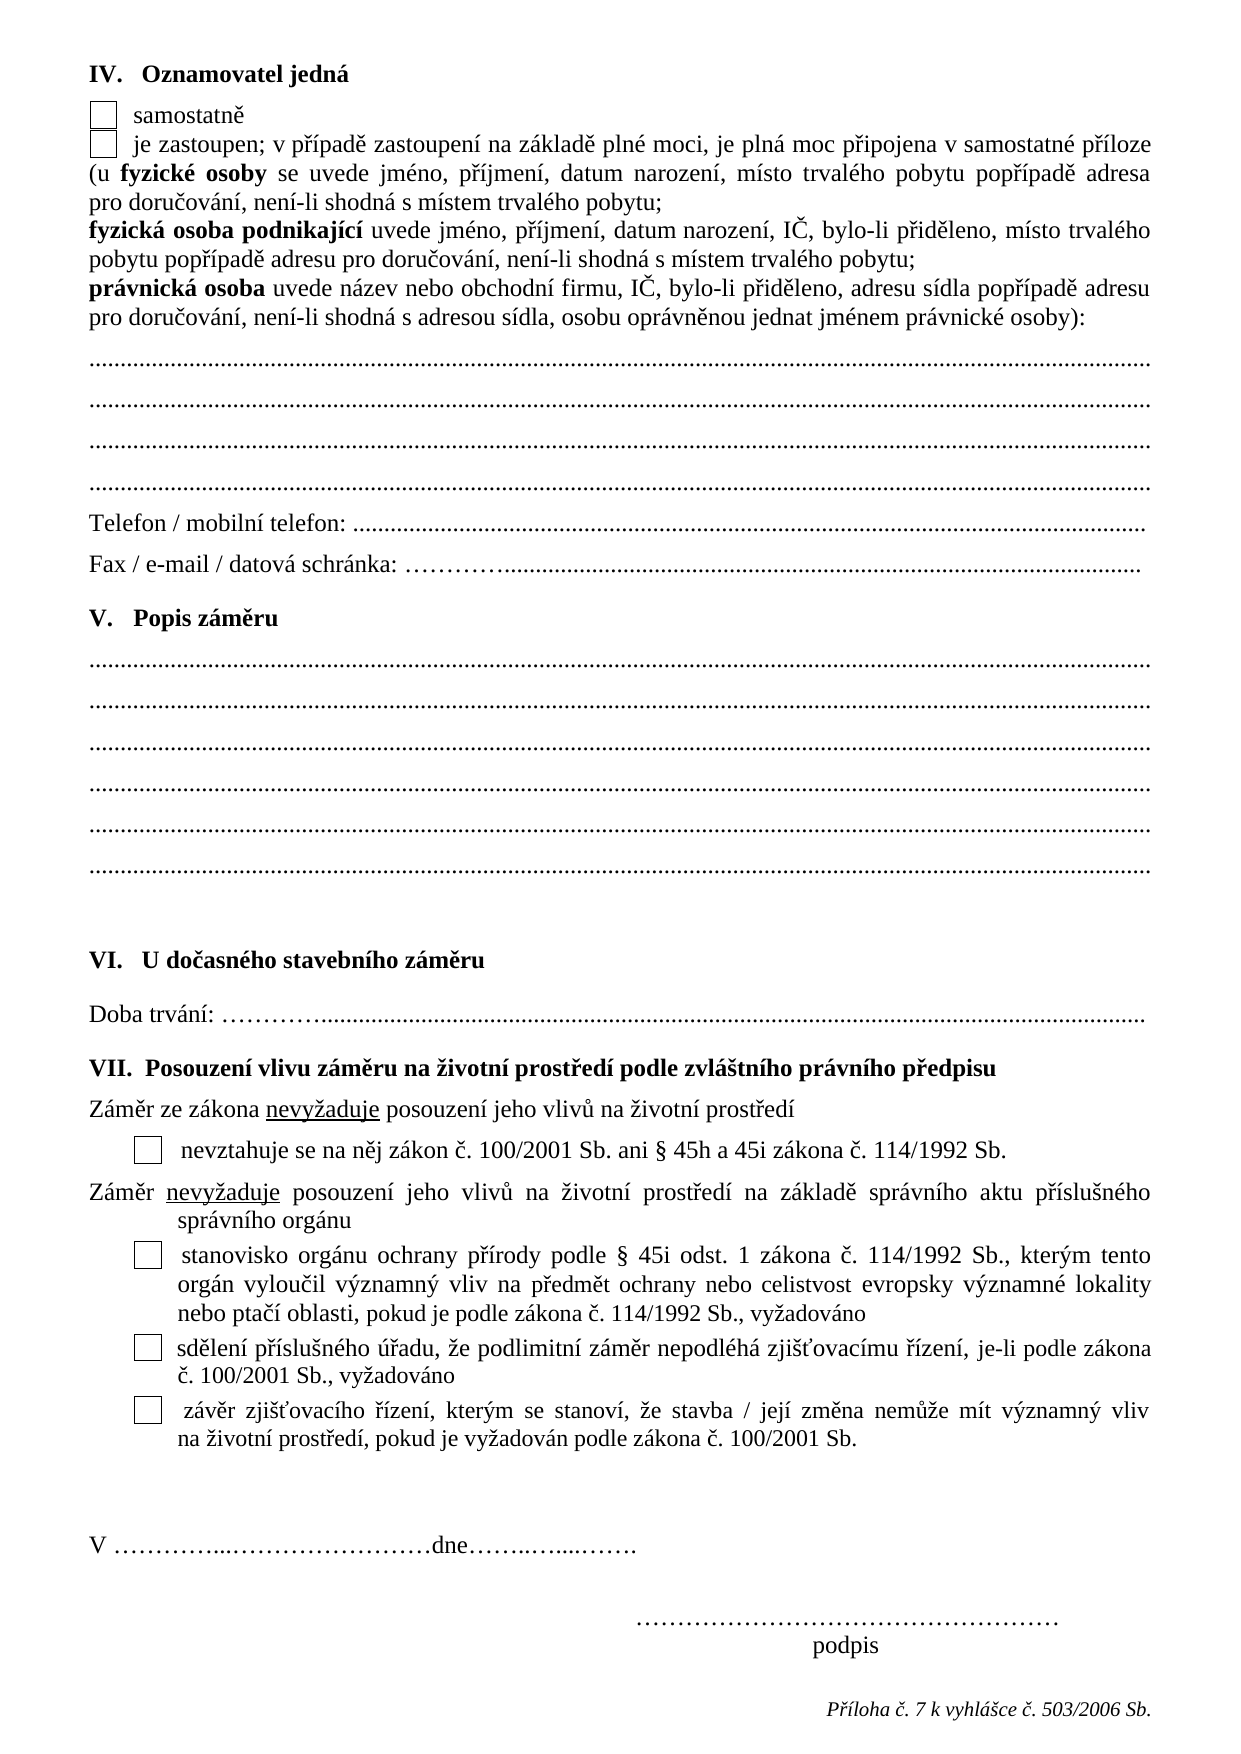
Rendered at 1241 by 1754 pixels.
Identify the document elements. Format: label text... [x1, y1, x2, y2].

text V. Popis záměru [89, 603, 1152, 632]
text sdělení příslušného úřadu, že podlimitní záměr nepodléhá zjišťovacímu řízení, je-li podle zákona č. 100/2001 Sb., vyžadováno [89, 1333, 1152, 1389]
text závěr zjišťovacího řízení, kterým se stanoví, že stavba / její změna nemůže mít významný vliv na životní prostředí, pokud je vyžadován podle zákona č. 100/2001 Sb. [89, 1395, 1152, 1452]
text VII. Posouzení vlivu záměru na životní prostředí podle zvláštního právního předpisu [89, 1053, 1152, 1082]
text Záměr ze zákona nevyžaduje posouzení jeho vlivů na životní prostředí [89, 1094, 1152, 1123]
text VI. U dočasného stavebního záměru [89, 945, 1152, 974]
text Fax / e-mail / datová schránka: …………...................................................................................................... [89, 549, 1152, 578]
text nevztahuje se na něj zákon č. 100/2001 Sb. ani § 45h a 45i zákona č. 114/1992 Sb. [89, 1135, 1152, 1164]
text Záměr nevyžaduje posouzení jeho vlivů na životní prostředí na základě správního aktu příslušného správního orgánu [89, 1177, 1152, 1234]
text podpis [812, 1631, 1152, 1659]
text Doba trvání: ………….................................................................................................................................... [89, 999, 1152, 1028]
text stanovisko orgánu ochrany přírody podle § 45i odst. 1 zákona č. 114/1992 Sb., kterým tento orgán vyloučil významný vliv na předmět ochrany nebo celistvost evropsky významné lokality nebo ptačí oblasti, pokud je podle zákona č. 114/1992 Sb., vyžadováno [89, 1240, 1152, 1327]
text …………………………………………… [635, 1602, 1152, 1631]
text V …………...……………………dne……..…....……. [89, 1530, 1152, 1559]
text fyzická osoba podnikající uvede jméno, příjmení, datum narození, IČ, bylo-li přiděleno, místo trvalého pobytu popřípadě adresu pro doručování, není-li shodná s místem trvalého pobytu; [89, 215, 1152, 273]
text právnická osoba uvede název nebo obchodní firmu, IČ, bylo-li přiděleno, adresu sídla popřípadě adresu pro doručování, není-li shodná s adresou sídla, osobu oprávněnou jednat jménem právnické osoby): [89, 273, 1152, 330]
text je zastoupen; v případě zastoupení na základě plné moci, je plná moc připojena v samostatné příloze (u fyzické osoby se uvede jméno, příjmení, datum narození, místo trvalého pobytu popřípadě adresa pro doručování, není-li shodná s místem trvalého pobytu; [89, 129, 1152, 215]
text IV. Oznamovatel jedná [89, 59, 1152, 88]
text samostatně [89, 100, 1152, 129]
